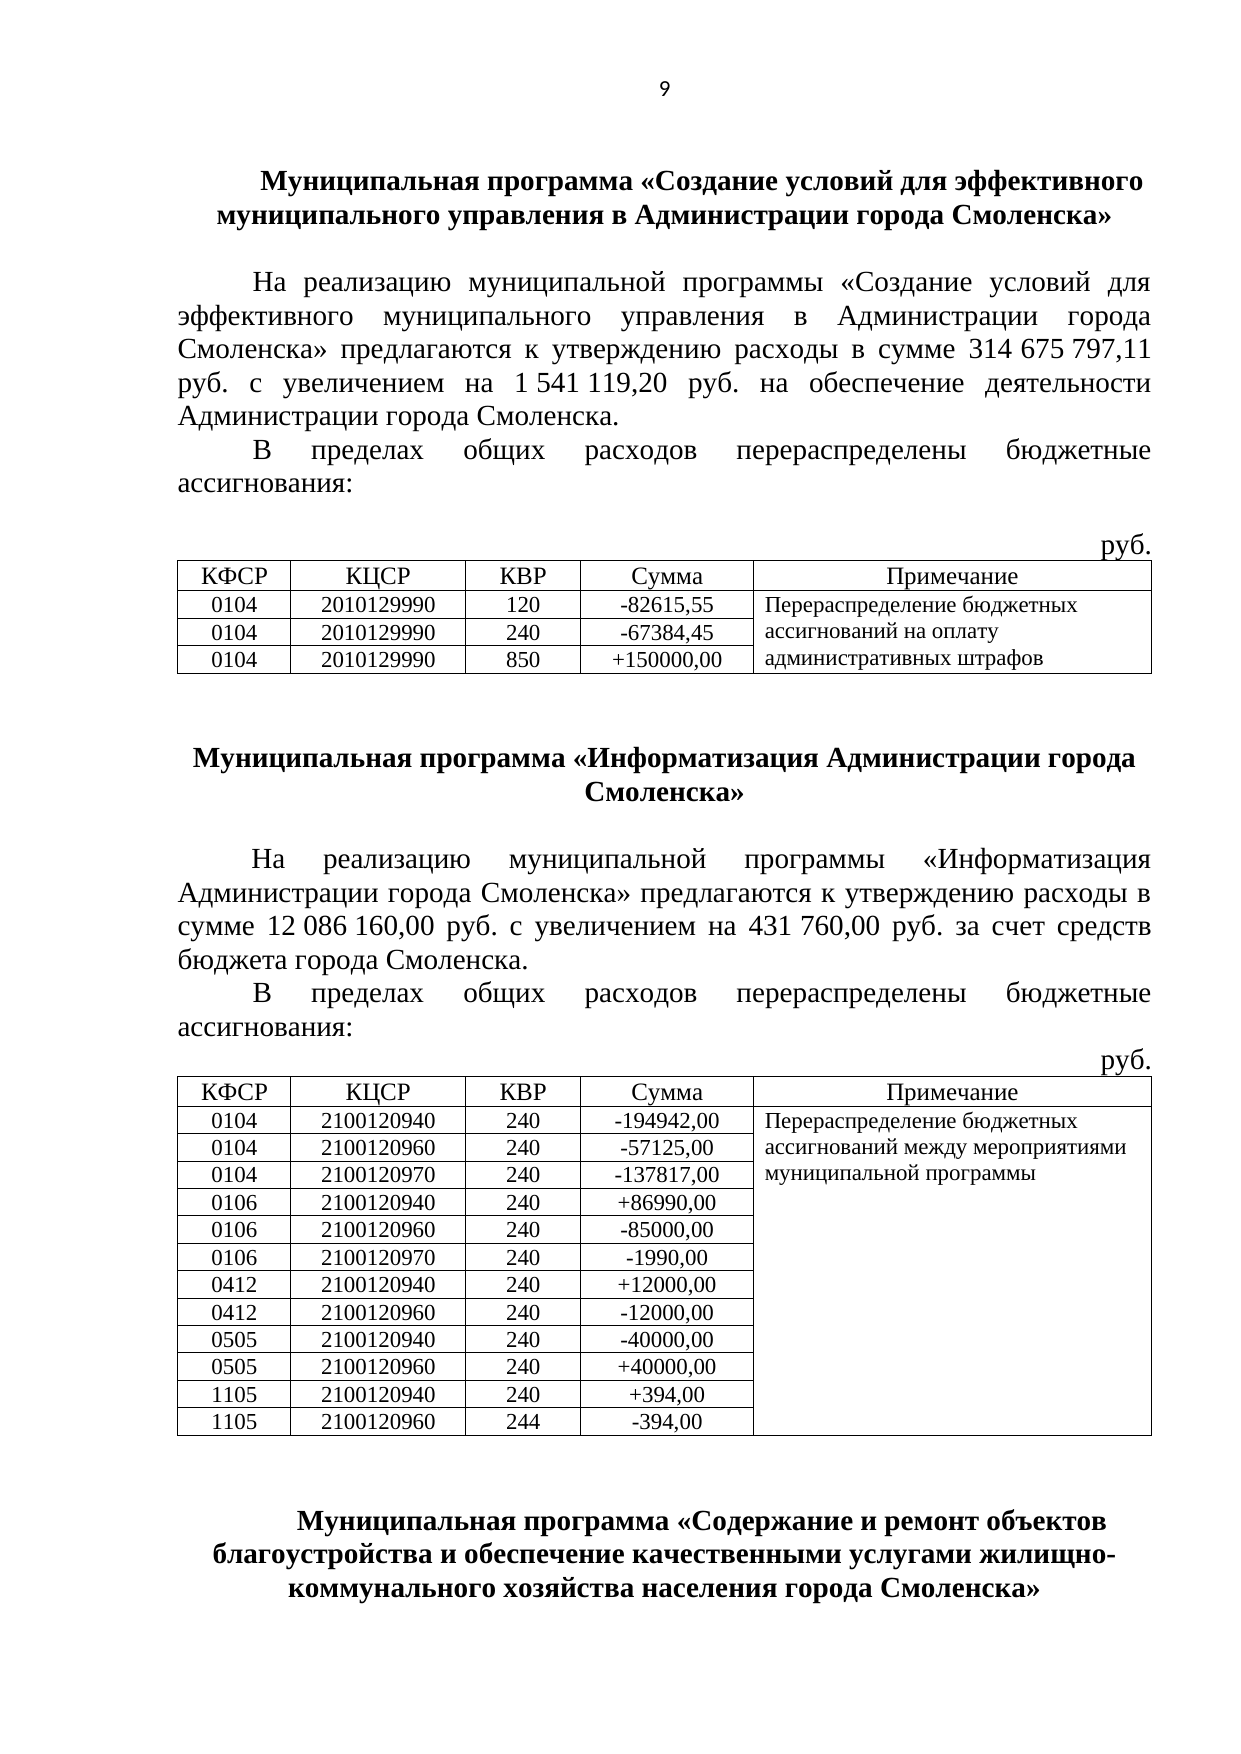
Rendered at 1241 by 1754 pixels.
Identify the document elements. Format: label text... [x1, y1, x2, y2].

table_cell 2100120960 [291, 1353, 465, 1380]
table_cell 240 [466, 1189, 580, 1215]
table_cell +150000,00 [581, 646, 753, 672]
table_cell +40000,00 [581, 1353, 753, 1380]
text Муниципальная программа «Содержание и ремонт объектов благоустройства и обеспечение качественными услугами жилищно-коммунального хозяйства населения города Смоленска» [177, 1503, 1152, 1603]
table_header КФСР [178, 561, 290, 590]
table_cell -394,00 [581, 1408, 753, 1434]
text В пределах общих расходов перераспределены бюджетные ассигнования: [177, 432, 1152, 499]
table_cell 0104 [178, 591, 290, 618]
table_header КФСР [178, 1077, 290, 1106]
table_cell +86990,00 [581, 1189, 753, 1215]
text Муниципальная программа «Информатизация Администрации города Смоленска» [177, 741, 1152, 808]
table_cell +394,00 [581, 1381, 753, 1407]
table_cell -40000,00 [581, 1326, 753, 1352]
text Муниципальная программа «Создание условий для эффективного муниципального управления в Администрации города Смоленска» [177, 163, 1152, 231]
table_cell 0505 [178, 1353, 290, 1380]
table_header КЦСР [291, 1077, 465, 1106]
table_cell -194942,00 [581, 1107, 753, 1133]
table_cell +12000,00 [581, 1271, 753, 1297]
table_cell 2100120960 [291, 1299, 465, 1325]
table_cell 0505 [178, 1326, 290, 1352]
table_cell 2100120970 [291, 1162, 465, 1188]
table_cell 0104 [178, 1107, 290, 1133]
table_cell 240 [466, 1299, 580, 1325]
table_cell 0106 [178, 1216, 290, 1243]
table_header Примечание [754, 561, 1151, 590]
table_cell 2100120940 [291, 1189, 465, 1215]
table_cell 240 [466, 1107, 580, 1133]
table_cell 2010129990 [291, 619, 465, 645]
table_cell 240 [466, 1216, 580, 1243]
table_cell 2100120970 [291, 1244, 465, 1270]
table_cell 0106 [178, 1244, 290, 1270]
table_cell Перераспределение бюджетных ассигнований между мероприятиями муниципальной программы [754, 1107, 1151, 1434]
table_cell 120 [466, 591, 580, 618]
table_header Сумма [581, 1077, 753, 1106]
table_cell 0412 [178, 1299, 290, 1325]
table_cell 0412 [178, 1271, 290, 1297]
table_cell 2100120960 [291, 1408, 465, 1434]
table_cell 0104 [178, 1162, 290, 1188]
table_cell 240 [466, 1353, 580, 1380]
table_cell 240 [466, 1326, 580, 1352]
table_cell 850 [466, 646, 580, 672]
text На реализацию муниципальной программы «Информатизация Администрации города Смоленска» предлагаются к утверждению расходы в сумме 12 086 160,00 руб. с увеличением на 431 760,00 руб. за счет средств бюджета города Смоленска. [177, 841, 1152, 975]
table_header Сумма [581, 561, 753, 590]
table_cell 240 [466, 1271, 580, 1297]
table_cell Перераспределение бюджетных ассигнований на оплату административных штрафов [754, 591, 1151, 672]
table_cell -12000,00 [581, 1299, 753, 1325]
table_cell 244 [466, 1408, 580, 1434]
list руб. [318, 1042, 1152, 1076]
table_cell 240 [466, 619, 580, 645]
table_cell 0104 [178, 619, 290, 645]
table_cell 0104 [178, 646, 290, 672]
table_cell 0106 [178, 1189, 290, 1215]
table_header КЦСР [291, 561, 465, 590]
table_cell 2100120940 [291, 1326, 465, 1352]
table_header КВР [466, 561, 580, 590]
list руб. [318, 527, 1152, 560]
table_cell 240 [466, 1244, 580, 1270]
table_header КВР [466, 1077, 580, 1106]
table_cell 240 [466, 1381, 580, 1407]
table_cell -67384,45 [581, 619, 753, 645]
table_cell 2100120940 [291, 1271, 465, 1297]
table_cell -1990,00 [581, 1244, 753, 1270]
table_cell 1105 [178, 1408, 290, 1434]
text На реализацию муниципальной программы «Создание условий для эффективного муниципального управления в Администрации города Смоленска» предлагаются к утверждению расходы в сумме 314 675 797,11 руб. с увеличением на 1 541 119,20 руб. на обеспечение деятельности Администрации города Смоленска. [177, 264, 1152, 432]
table_cell 2010129990 [291, 646, 465, 672]
table_cell 240 [466, 1134, 580, 1161]
text В пределах общих расходов перераспределены бюджетные ассигнования: [177, 975, 1152, 1042]
table_cell 2100120940 [291, 1107, 465, 1133]
table_cell 1105 [178, 1381, 290, 1407]
table_cell 2100120940 [291, 1381, 465, 1407]
table_header Примечание [754, 1077, 1151, 1106]
table_cell -57125,00 [581, 1134, 753, 1161]
table_cell -85000,00 [581, 1216, 753, 1243]
table_cell 2100120960 [291, 1216, 465, 1243]
table_cell 240 [466, 1162, 580, 1188]
table_cell 0104 [178, 1134, 290, 1161]
table_cell -82615,55 [581, 591, 753, 618]
table_cell 2100120960 [291, 1134, 465, 1161]
table_cell 2010129990 [291, 591, 465, 618]
table_cell -137817,00 [581, 1162, 753, 1188]
